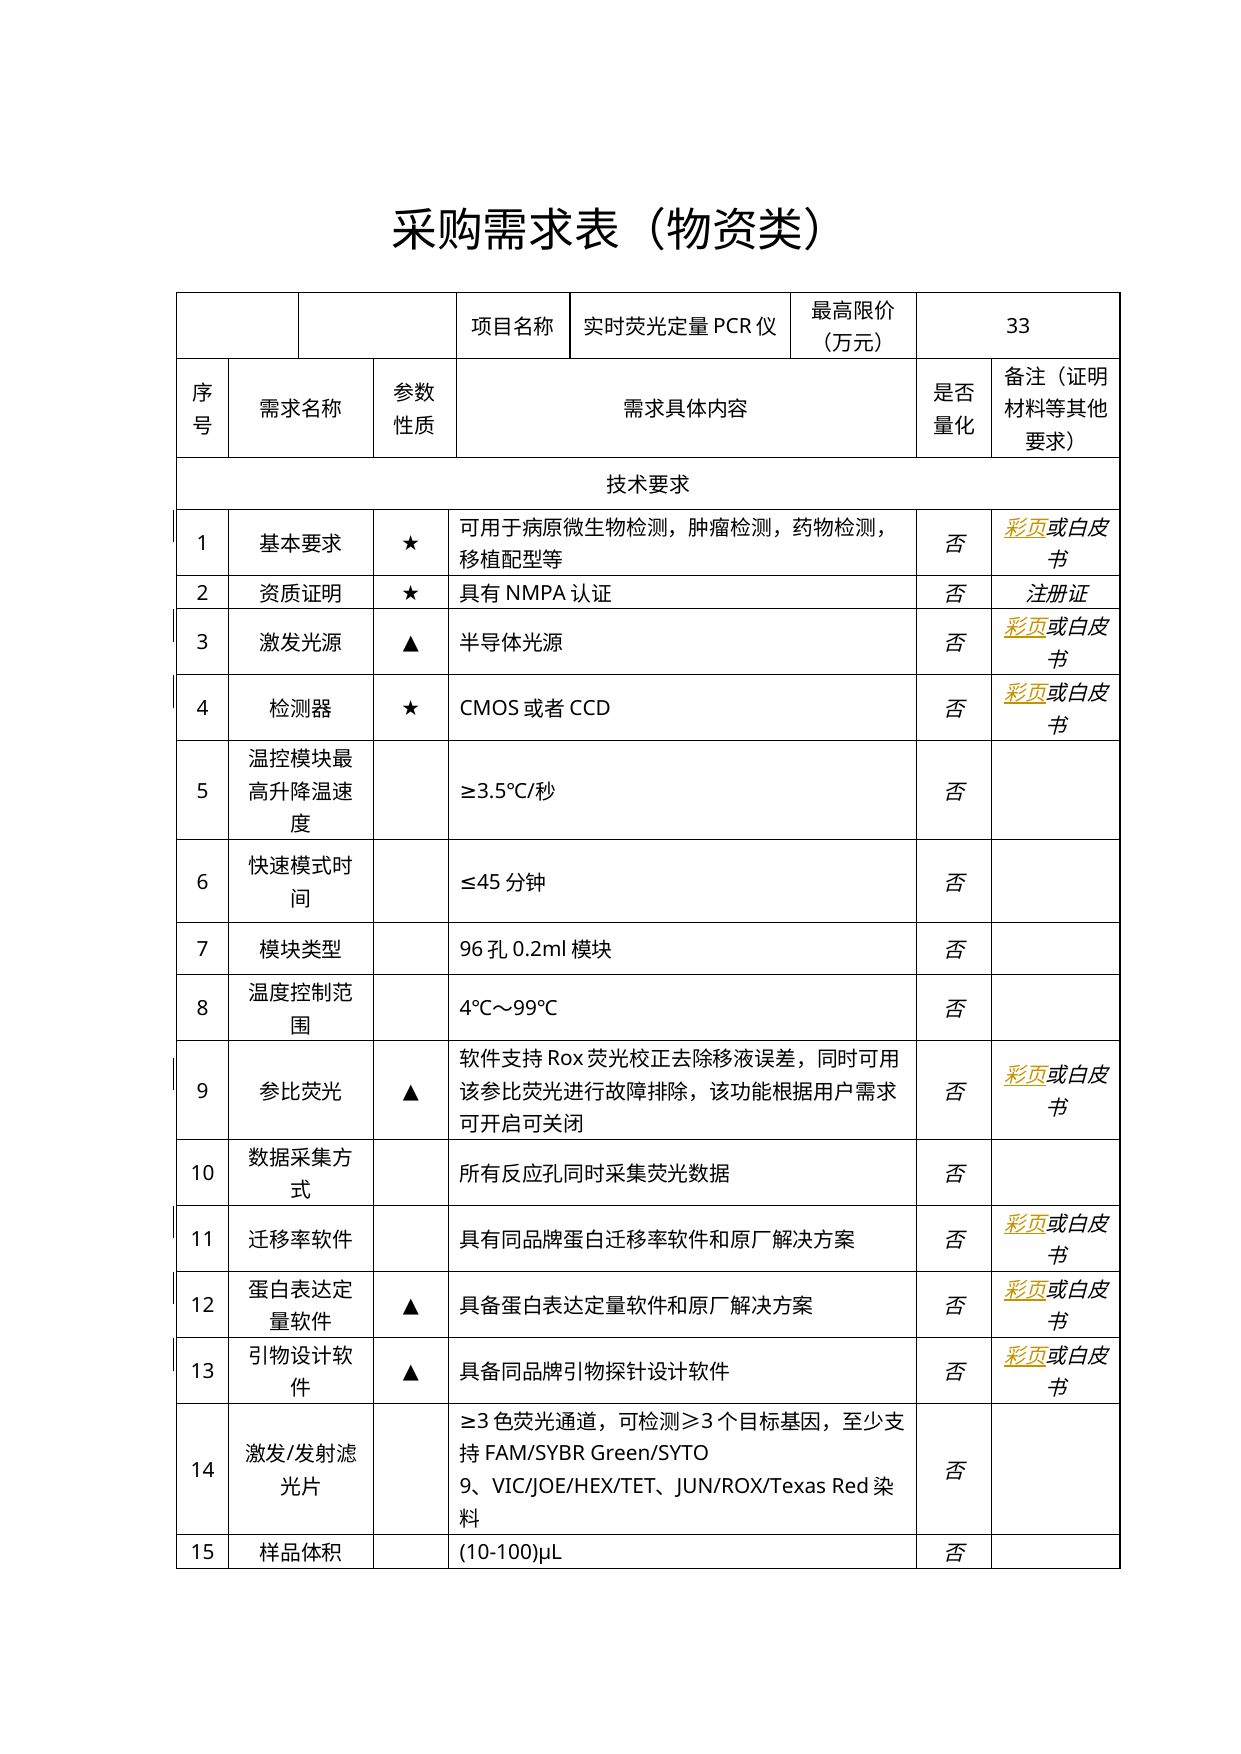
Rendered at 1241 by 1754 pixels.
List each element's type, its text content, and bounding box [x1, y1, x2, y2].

table_cell [992, 975, 1119, 1040]
table_header 33 [917, 293, 1119, 358]
table_cell ▲ [374, 1272, 448, 1337]
table_cell 可用于病原微生物检测，肿瘤检测，药物检测，移植配型等 [449, 510, 916, 575]
table_cell 技术要求 [177, 458, 1119, 509]
table_cell 10 [177, 1140, 228, 1205]
table_cell ▲ [374, 1041, 448, 1139]
table_cell 或白皮书 [992, 1041, 1119, 1139]
table_cell 否 [917, 1206, 991, 1271]
table_cell 备注（证明材料等其他要求） [992, 359, 1119, 457]
table_cell 否 [917, 1140, 991, 1205]
table_cell 否 [917, 1338, 991, 1403]
table_cell 9 [177, 1041, 228, 1139]
table_cell ≥3.5℃/秒 [449, 741, 916, 839]
table_cell 或白皮书 [992, 1338, 1119, 1403]
table_cell ★ [374, 576, 448, 608]
table_cell ▲ [374, 1338, 448, 1403]
table_cell 蛋白表达定量软件 [229, 1272, 373, 1337]
table_cell 参比荧光 [229, 1041, 373, 1139]
table_cell 样品体积 [229, 1535, 373, 1568]
table_cell 软件支持Rox荧光校正去除移液误差，同时可用该参比荧光进行故障排除，该功能根据用户需求可开启可关闭 [449, 1041, 916, 1139]
table_cell 96孔0.2ml模块 [449, 923, 916, 974]
table_header 实时荧光定量PCR仪 [571, 293, 790, 358]
table_cell 模块类型 [229, 923, 373, 974]
table_cell ≥3色荧光通道，可检测≥3个目标基因，至少支持FAM/SYBR Green/SYTO 9、VIC/JOE/HEX/TET、JUN/ROX/Texas Red染料 [449, 1404, 916, 1534]
table_cell 数据采集方式 [229, 1140, 373, 1205]
table_header 最高限价（万元） [791, 293, 916, 358]
table_cell 4 [177, 675, 228, 740]
table_cell 温度控制范围 [229, 975, 373, 1040]
table_cell 检测器 [229, 675, 373, 740]
table_cell 否 [917, 741, 991, 839]
table_cell 否 [917, 510, 991, 575]
table_cell 具备蛋白表达定量软件和原厂解决方案 [449, 1272, 916, 1337]
table_cell 14 [177, 1404, 228, 1534]
table_cell [374, 923, 448, 974]
table_cell 否 [917, 923, 991, 974]
table_cell 否 [917, 975, 991, 1040]
table_cell [992, 1140, 1119, 1205]
table_cell [992, 1535, 1119, 1568]
table_cell 5 [177, 741, 228, 839]
table_cell 或白皮书 [992, 609, 1119, 674]
table_cell [374, 840, 448, 922]
table_cell 12 [177, 1272, 228, 1337]
table_cell [992, 923, 1119, 974]
table_cell 资质证明 [229, 576, 373, 608]
table_cell 否 [917, 609, 991, 674]
table_cell 具备同品牌引物探针设计软件 [449, 1338, 916, 1403]
table_cell 2 [177, 576, 228, 608]
table_cell [992, 1404, 1119, 1534]
table_cell 基本要求 [229, 510, 373, 575]
table_cell 具有NMPA认证 [449, 576, 916, 608]
table_cell 或白皮书 [992, 1206, 1119, 1271]
table_cell 迁移率软件 [229, 1206, 373, 1271]
table_cell (10-100)μL [449, 1535, 916, 1568]
table_cell 需求具体内容 [457, 359, 916, 457]
table_cell 是否 量化 [917, 359, 991, 457]
table_cell [374, 1404, 448, 1534]
table_cell [992, 741, 1119, 839]
table_cell 否 [917, 576, 991, 608]
table_cell 引物设计软件 [229, 1338, 373, 1403]
table_header [299, 293, 456, 358]
table_cell 7 [177, 923, 228, 974]
table_cell 11 [177, 1206, 228, 1271]
table_cell 激发/发射滤光片 [229, 1404, 373, 1534]
table_cell [374, 1206, 448, 1271]
table_cell 半导体光源 [449, 609, 916, 674]
table_cell 快速模式时间 [229, 840, 373, 922]
table_cell [374, 1140, 448, 1205]
table_cell 13 [177, 1338, 228, 1403]
table_cell 注册证 [992, 576, 1119, 608]
table_cell 或白皮书 [992, 510, 1119, 575]
table_cell 或白皮书 [992, 1272, 1119, 1337]
table_cell ▲ [374, 609, 448, 674]
table_cell 3 [177, 609, 228, 674]
table_cell 否 [917, 1404, 991, 1534]
table_cell [374, 1535, 448, 1568]
table_cell 15 [177, 1535, 228, 1568]
table_cell 6 [177, 840, 228, 922]
table_cell [374, 975, 448, 1040]
table_cell ★ [374, 675, 448, 740]
table_cell 1 [177, 510, 228, 575]
table_cell 具有同品牌蛋白迁移率软件和原厂解决方案 [449, 1206, 916, 1271]
text 采购需求表（物资类） [187, 178, 1053, 276]
table_cell 需求名称 [229, 359, 373, 457]
table_header [177, 293, 298, 358]
table_cell 否 [917, 675, 991, 740]
table_cell [374, 741, 448, 839]
table_cell 序号 [177, 359, 228, 457]
table_cell 否 [917, 1535, 991, 1568]
table_cell 否 [917, 840, 991, 922]
table_cell 否 [917, 1272, 991, 1337]
table_cell 参数 性质 [374, 359, 456, 457]
table_cell 4℃～99℃ [449, 975, 916, 1040]
table_cell ≤45分钟 [449, 840, 916, 922]
table_cell ★ [374, 510, 448, 575]
table_cell 温控模块最高升降温速度 [229, 741, 373, 839]
table_cell 所有反应孔同时采集荧光数据 [449, 1140, 916, 1205]
table_header 项目名称 [457, 293, 569, 358]
table_cell CMOS或者CCD [449, 675, 916, 740]
table_cell 8 [177, 975, 228, 1040]
table_cell 激发光源 [229, 609, 373, 674]
table_cell 否 [917, 1041, 991, 1139]
table_cell 或白皮书 [992, 675, 1119, 740]
table_cell [992, 840, 1119, 922]
